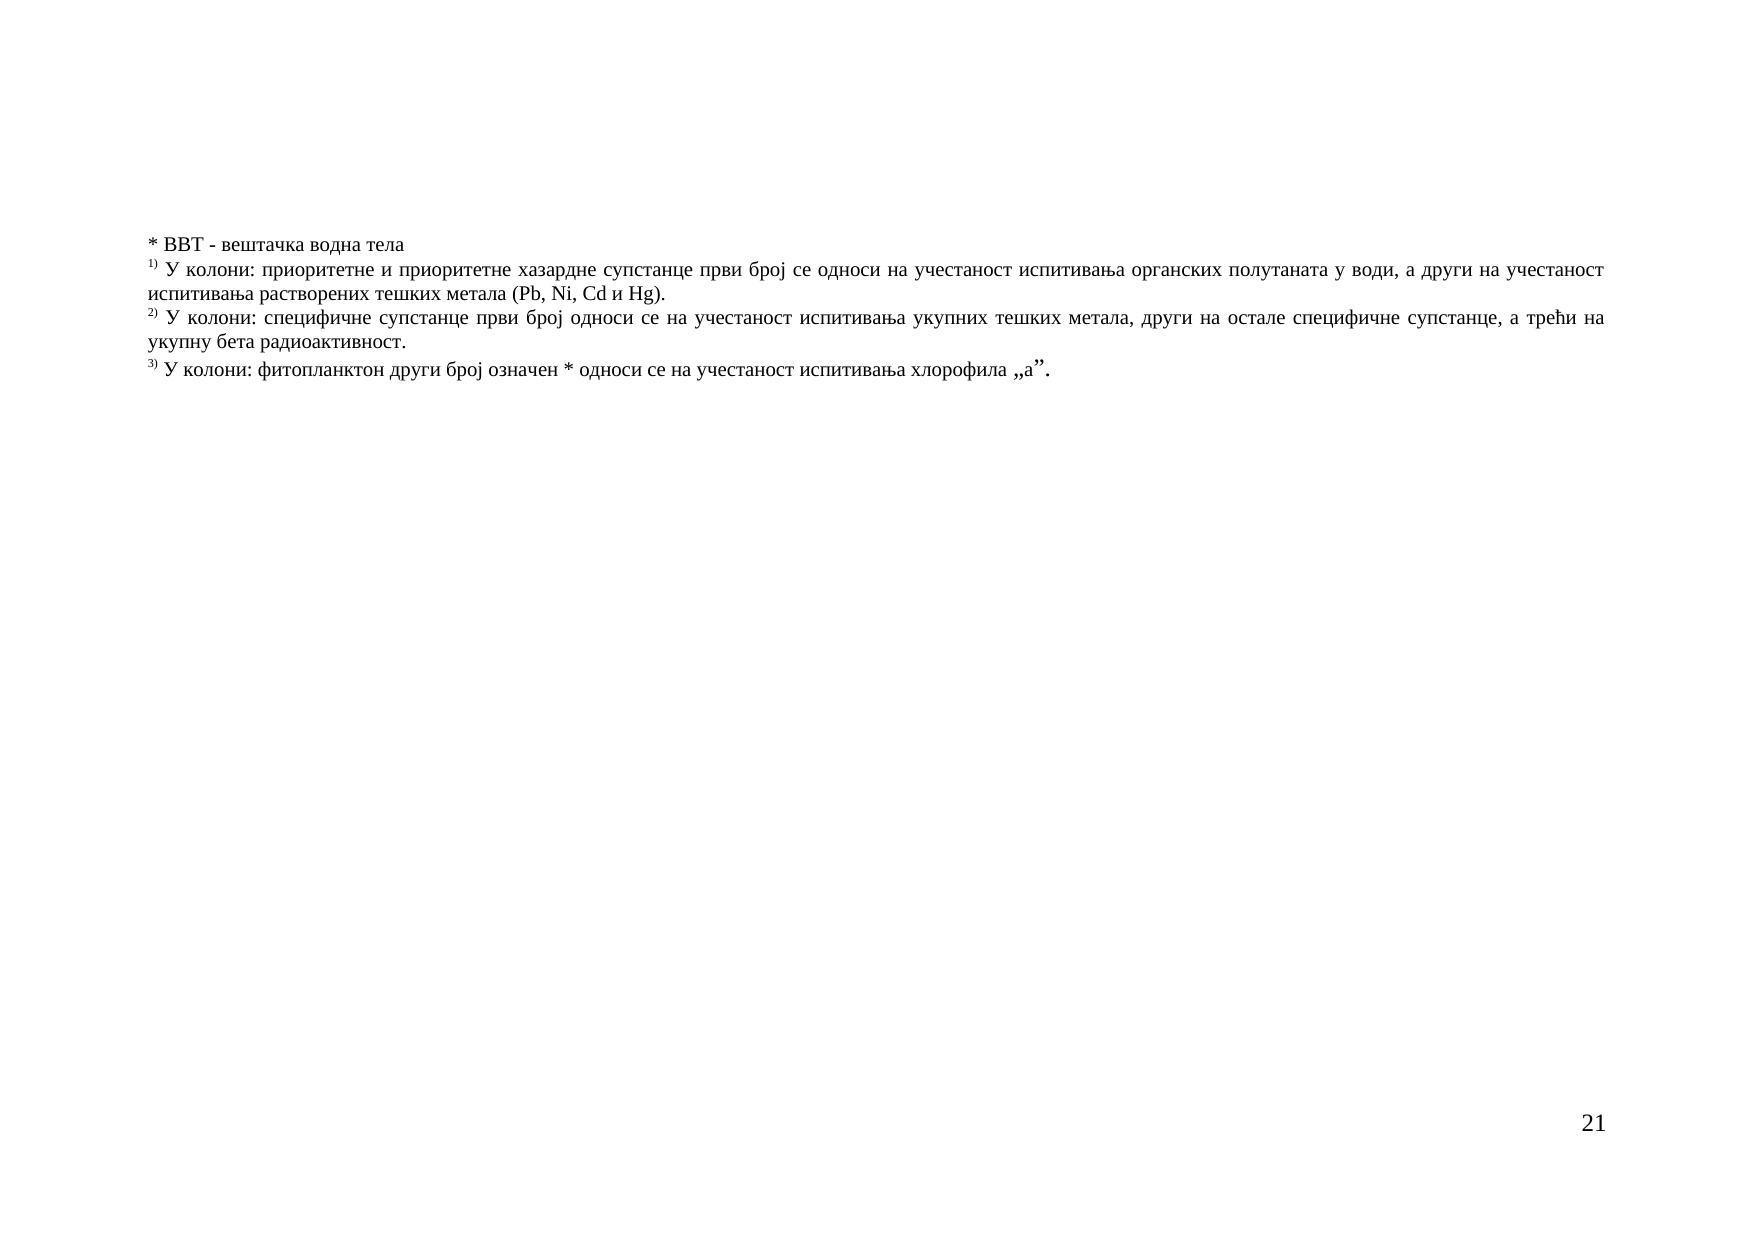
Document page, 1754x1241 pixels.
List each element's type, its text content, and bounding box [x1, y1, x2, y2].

text 1) У колони: приоритетне и приоритетне хазардне супстанце први број се односи на учестаност испитивања органских полутаната у води, а други на учестаност испитивања растворених тешких метала (Pb, Ni, Cd и Hg). [148, 256, 1606, 304]
text 3) У колони: фитопланктон други број означен * односи се на учестаност испитивања хлорофила „а”. [148, 353, 1606, 381]
text 2) У колони: специфичне супстанце први број односи се на учестаност испитивања укупних тешких метала, други на остале специфичне супстанце, а трећи на укупну бета радиоактивност. [148, 304, 1606, 353]
text * ВВТ - вештачка водна тела [148, 232, 1606, 256]
